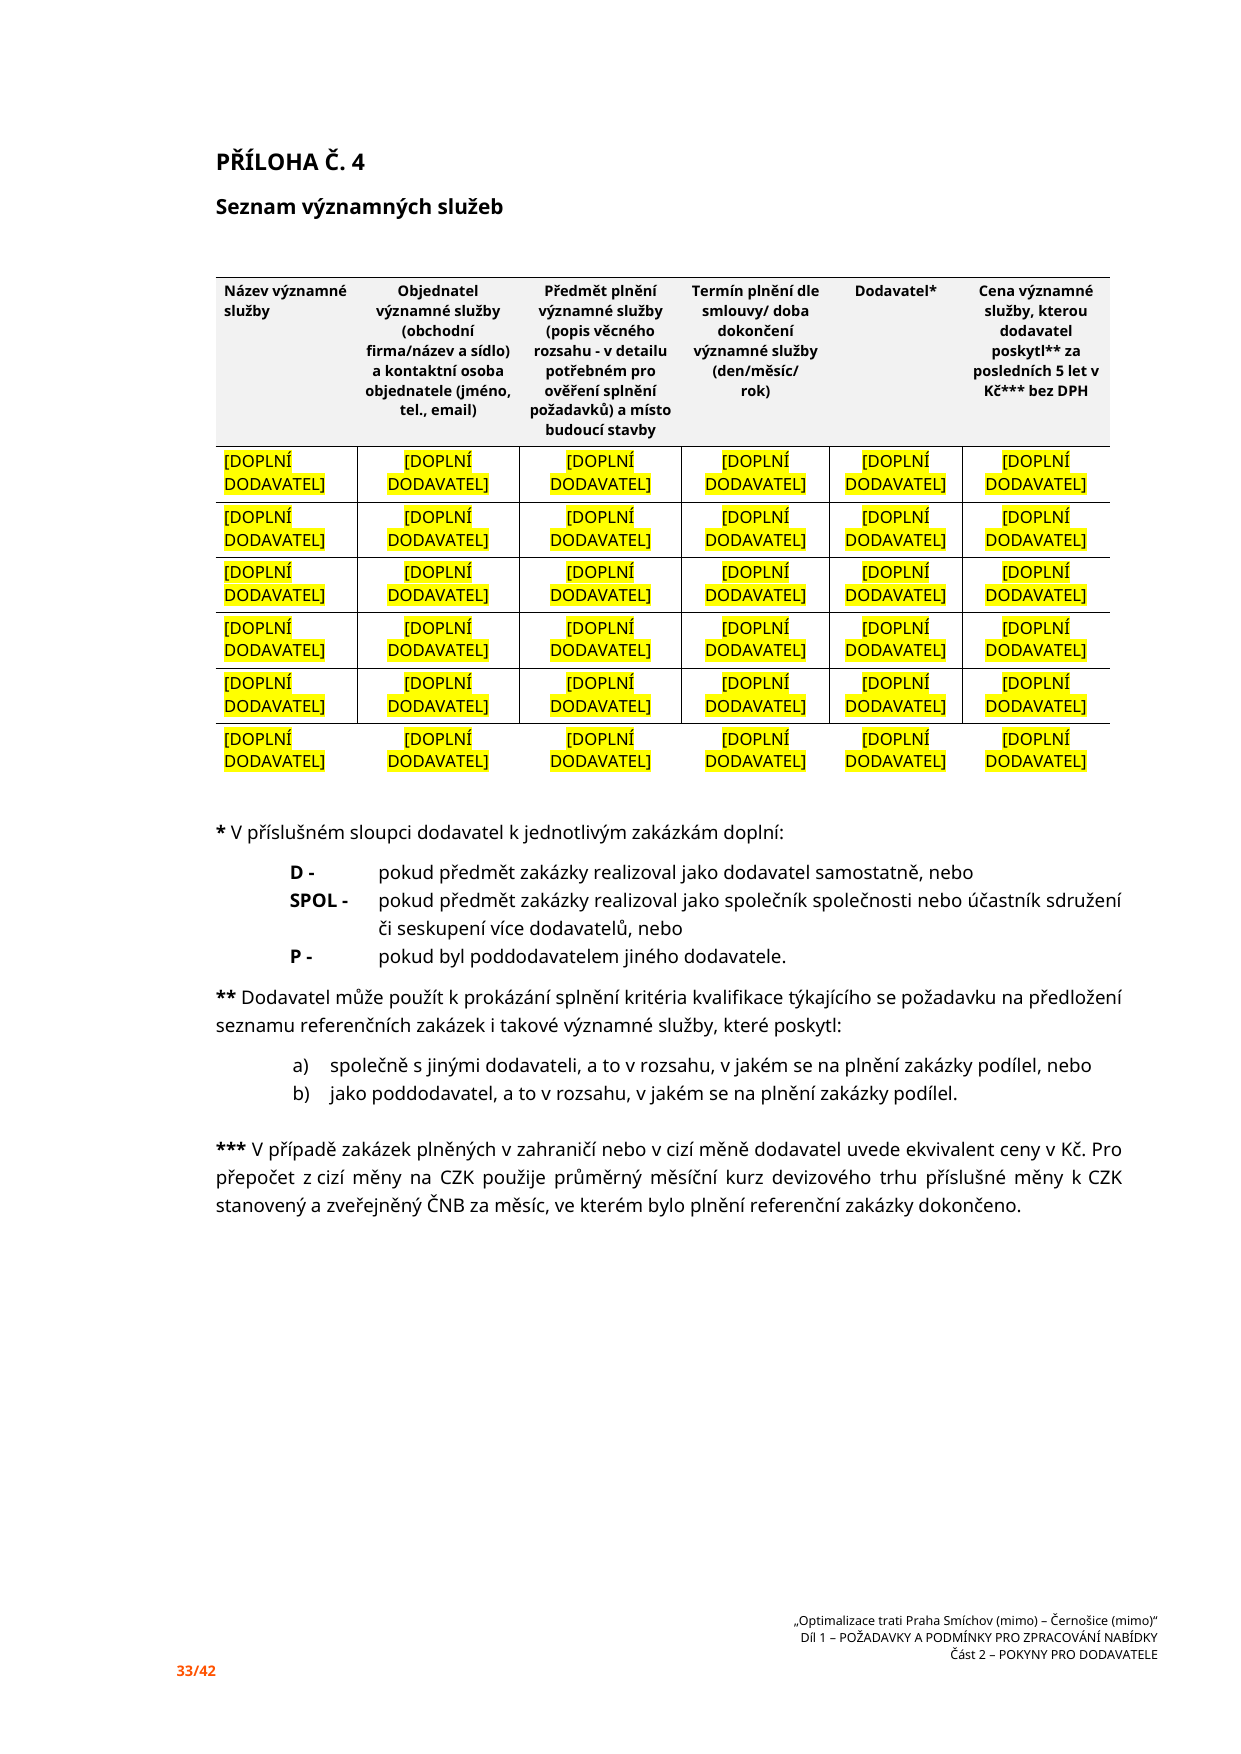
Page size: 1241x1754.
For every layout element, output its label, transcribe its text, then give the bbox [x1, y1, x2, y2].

table_cell [DOPLNÍ DODAVATEL] [357, 724, 519, 778]
table_header Cena významné služby, kterou dodavatel poskytl** za posledních 5 let v Kč*** bez DPH [962, 278, 1110, 446]
table_cell [DOPLNÍ DODAVATEL] [963, 669, 1110, 723]
table_header Objednatel významné služby (obchodní firma/název a sídlo) a kontaktní osoba objednatele (jméno, tel., email) [357, 278, 519, 446]
table_cell [DOPLNÍ DODAVATEL] [682, 669, 829, 723]
table_cell [DOPLNÍ DODAVATEL] [682, 558, 829, 612]
text Seznam významných služeb [216, 192, 1122, 221]
table_cell [DOPLNÍ DODAVATEL] [216, 613, 357, 668]
text SPOL - pokud předmět zakázky realizoval jako společník společnosti nebo účastník sdružení či seskupení více dodavatelů, nebo [289, 887, 1122, 941]
text P - pokud byl poddodavatelem jiného dodavatele. [289, 943, 1122, 969]
text D - pokud předmět zakázky realizoval jako dodavatel samostatně, nebo [289, 859, 1122, 885]
table_cell [DOPLNÍ DODAVATEL] [830, 447, 962, 501]
table_cell [DOPLNÍ DODAVATEL] [216, 558, 357, 612]
table_cell [DOPLNÍ DODAVATEL] [682, 724, 829, 778]
table_cell [DOPLNÍ DODAVATEL] [520, 558, 681, 612]
list jako poddodavatel, a to v rozsahu, v jakém se na plnění zakázky podílel. [292, 1081, 1122, 1106]
table_cell [DOPLNÍ DODAVATEL] [358, 447, 519, 501]
table_cell [DOPLNÍ DODAVATEL] [519, 724, 682, 778]
table_cell [DOPLNÍ DODAVATEL] [520, 503, 681, 557]
table_header Název významné služby [216, 278, 357, 446]
table_cell [DOPLNÍ DODAVATEL] [358, 613, 519, 668]
table_cell [DOPLNÍ DODAVATEL] [520, 613, 681, 668]
table_cell [DOPLNÍ DODAVATEL] [963, 613, 1110, 668]
table_cell [DOPLNÍ DODAVATEL] [963, 558, 1110, 612]
table_header Předmět plnění významné služby (popis věcného rozsahu - v detailu potřebném pro ověření splnění požadavků) a místo budoucí stavby [519, 278, 682, 446]
table_cell [DOPLNÍ DODAVATEL] [358, 503, 519, 557]
table_cell [DOPLNÍ DODAVATEL] [963, 447, 1110, 501]
table_header Dodavatel* [829, 278, 962, 446]
table_cell [DOPLNÍ DODAVATEL] [830, 503, 962, 557]
text Příloha č. 4 [216, 146, 1122, 177]
table_cell [DOPLNÍ DODAVATEL] [216, 724, 357, 778]
text *** V případě zakázek plněných v zahraničí nebo v cizí měně dodavatel uvede ekvivalent ceny v Kč. Pro přepočet z cizí měny na CZK použije průměrný měsíční kurz devizového trhu příslušné měny k CZK stanovený a zveřejněný ČNB za měsíc, ve kterém bylo plnění referenční zakázky dokončeno. [216, 1137, 1122, 1218]
text ** Dodavatel může použít k prokázání splnění kritéria kvalifikace týkajícího se požadavku na předložení seznamu referenčních zakázek i takové významné služby, které poskytl: [216, 984, 1122, 1038]
table_cell [DOPLNÍ DODAVATEL] [830, 613, 962, 668]
table_cell [DOPLNÍ DODAVATEL] [829, 724, 962, 778]
table_header Termín plnění dle smlouvy/ doba dokončení významné služby (den/měsíc/ rok) [682, 278, 829, 446]
table_cell [DOPLNÍ DODAVATEL] [216, 447, 357, 501]
table_cell [DOPLNÍ DODAVATEL] [520, 447, 681, 501]
table_cell [DOPLNÍ DODAVATEL] [358, 669, 519, 723]
list společně s jinými dodavateli, a to v rozsahu, v jakém se na plnění zakázky podílel, nebo [292, 1053, 1122, 1078]
table_cell [DOPLNÍ DODAVATEL] [520, 669, 681, 723]
table_cell [DOPLNÍ DODAVATEL] [830, 669, 962, 723]
table_cell [DOPLNÍ DODAVATEL] [962, 724, 1110, 778]
table_cell [DOPLNÍ DODAVATEL] [216, 669, 357, 723]
table_cell [DOPLNÍ DODAVATEL] [682, 503, 829, 557]
table_cell [DOPLNÍ DODAVATEL] [358, 558, 519, 612]
table_cell [DOPLNÍ DODAVATEL] [682, 447, 829, 501]
text * V příslušném sloupci dodavatel k jednotlivým zakázkám doplní: [216, 819, 1122, 844]
table_cell [DOPLNÍ DODAVATEL] [830, 558, 962, 612]
table_cell [DOPLNÍ DODAVATEL] [682, 613, 829, 668]
table_cell [DOPLNÍ DODAVATEL] [216, 503, 357, 557]
table_cell [DOPLNÍ DODAVATEL] [963, 503, 1110, 557]
